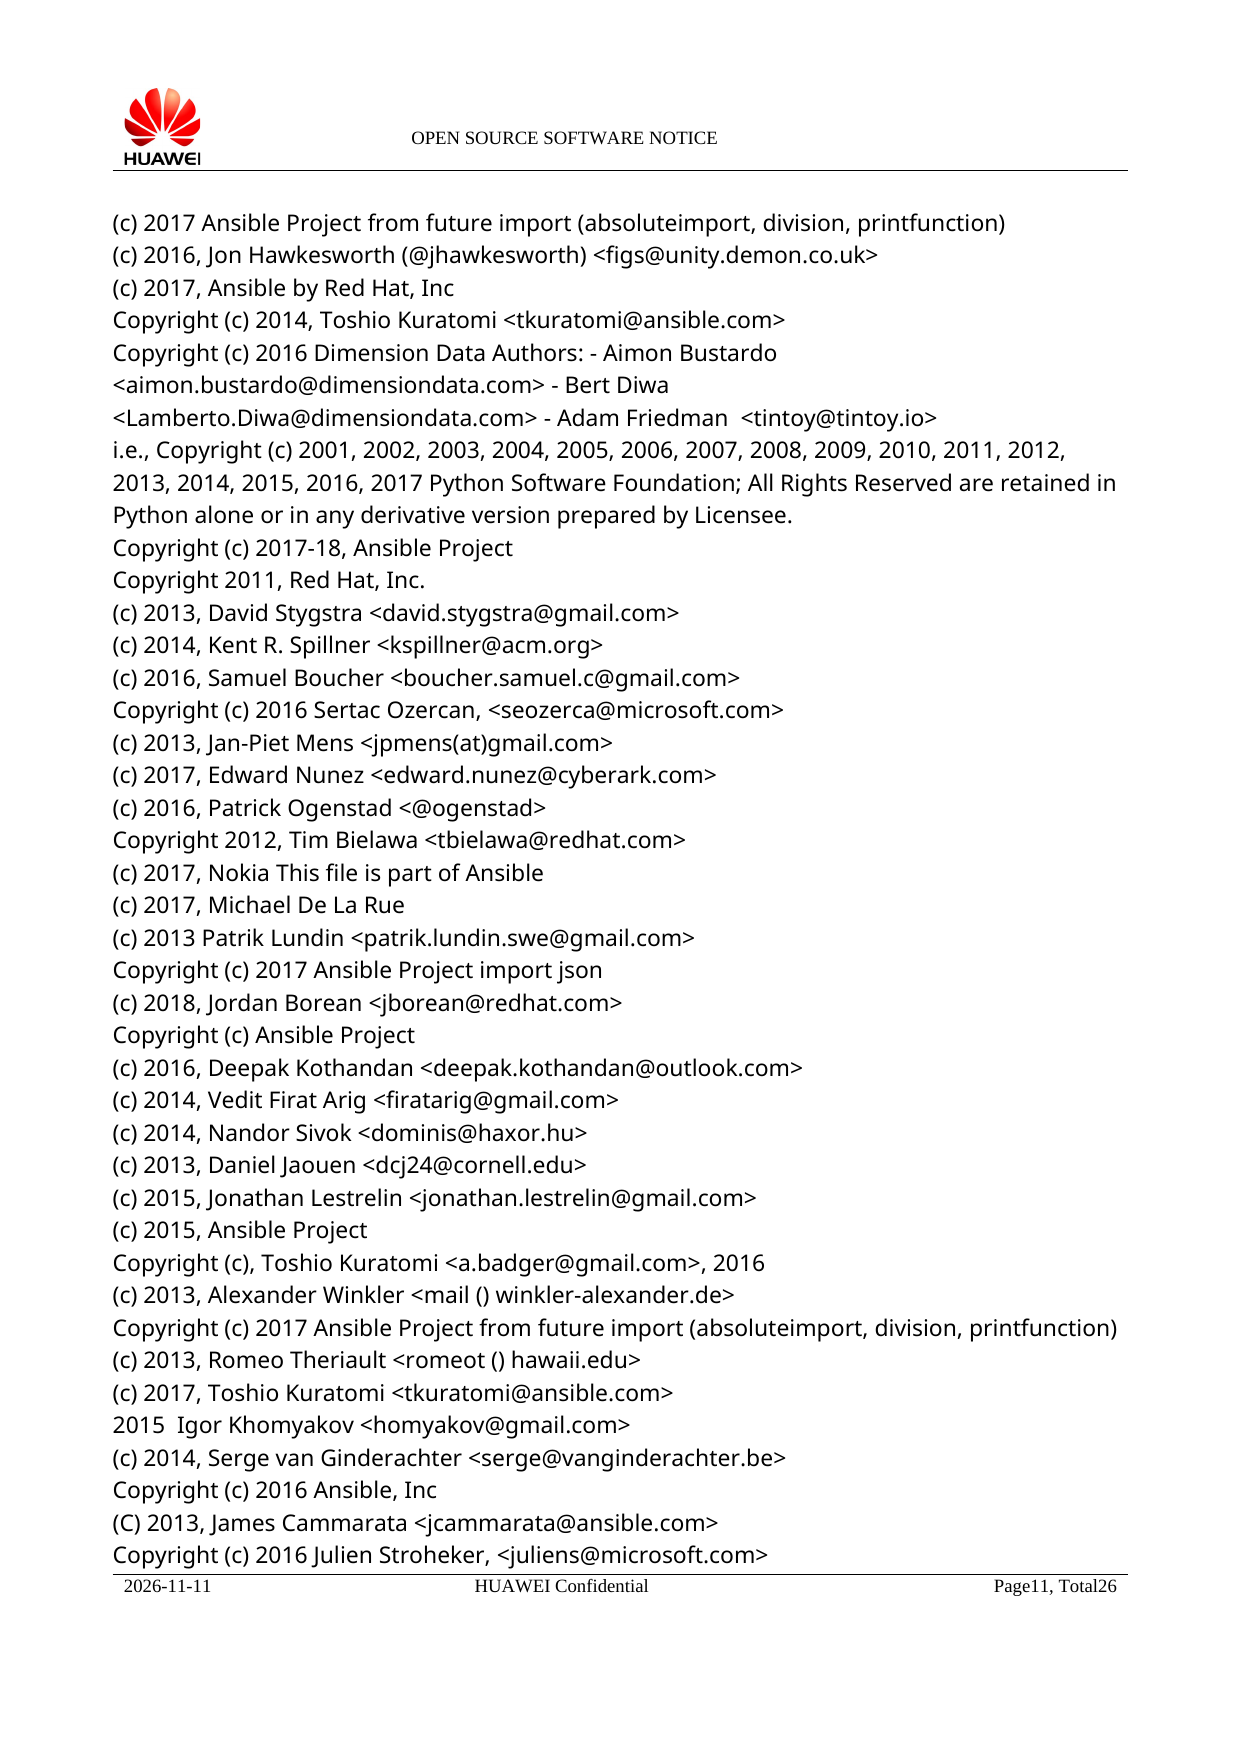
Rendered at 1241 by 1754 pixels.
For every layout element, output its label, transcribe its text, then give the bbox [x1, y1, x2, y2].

picture [124, 88, 201, 165]
